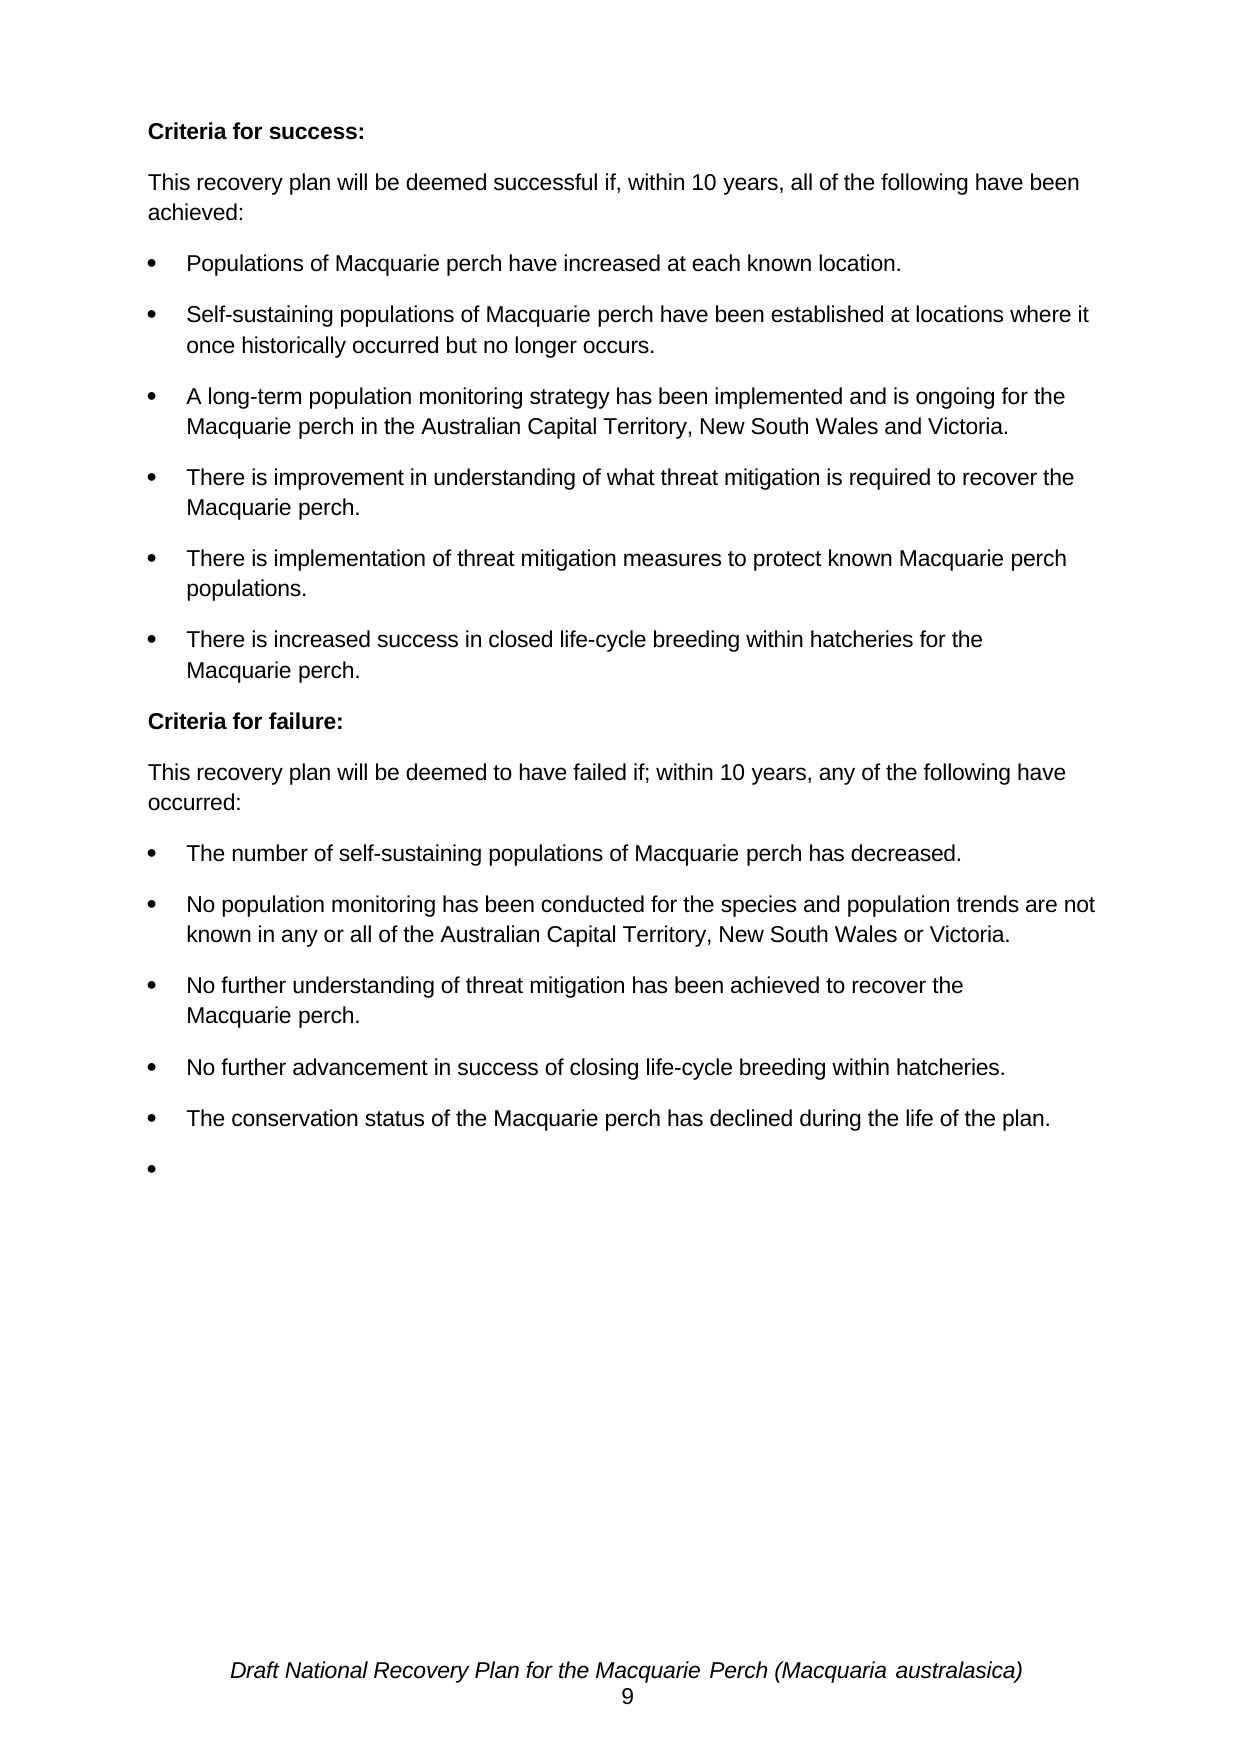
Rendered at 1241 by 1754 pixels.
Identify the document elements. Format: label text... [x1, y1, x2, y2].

text Criteria for success: [148, 118, 1107, 144]
list Criteria for failure: [148, 708, 1107, 734]
list A long-term population monitoring strategy has been implemented and is ongoing for the Macquarie perch in the Australian Capital Territory, New South Wales and Victoria. [148, 383, 1107, 439]
list The conservation status of the Macquarie perch has declined during the life of the plan. [148, 1104, 1107, 1131]
list There is improvement in understanding of what threat mitigation is required to recover the Macquarie perch. [148, 464, 1107, 521]
list Populations of Macquarie perch have increased at each known location. [148, 250, 1107, 277]
list There is increased success in closed life-cycle breeding within hatcheries for the Macquarie perch. [148, 626, 1107, 683]
text This recovery plan will be deemed successful if, within 10 years, all of the following have been achieved: [148, 169, 1107, 226]
list No further advancement in success of closing life-cycle breeding within hatcheries. [148, 1053, 1107, 1080]
list No population monitoring has been conducted for the species and population trends are not known in any or all of the Australian Capital Territory, New South Wales or Victoria. [148, 891, 1107, 948]
list Self-sustaining populations of Macquarie perch have been established at locations where it once historically occurred but no longer occurs. [148, 301, 1107, 358]
text This recovery plan will be deemed to have failed if; within 10 years, any of the following have occurred: [148, 759, 1107, 815]
list The number of self-sustaining populations of Macquarie perch has decreased. [148, 840, 1107, 866]
list There is implementation of threat mitigation measures to protect known Macquarie perch populations. [148, 545, 1107, 602]
list No further understanding of threat mitigation has been achieved to recover the Macquarie perch. [148, 972, 1107, 1029]
